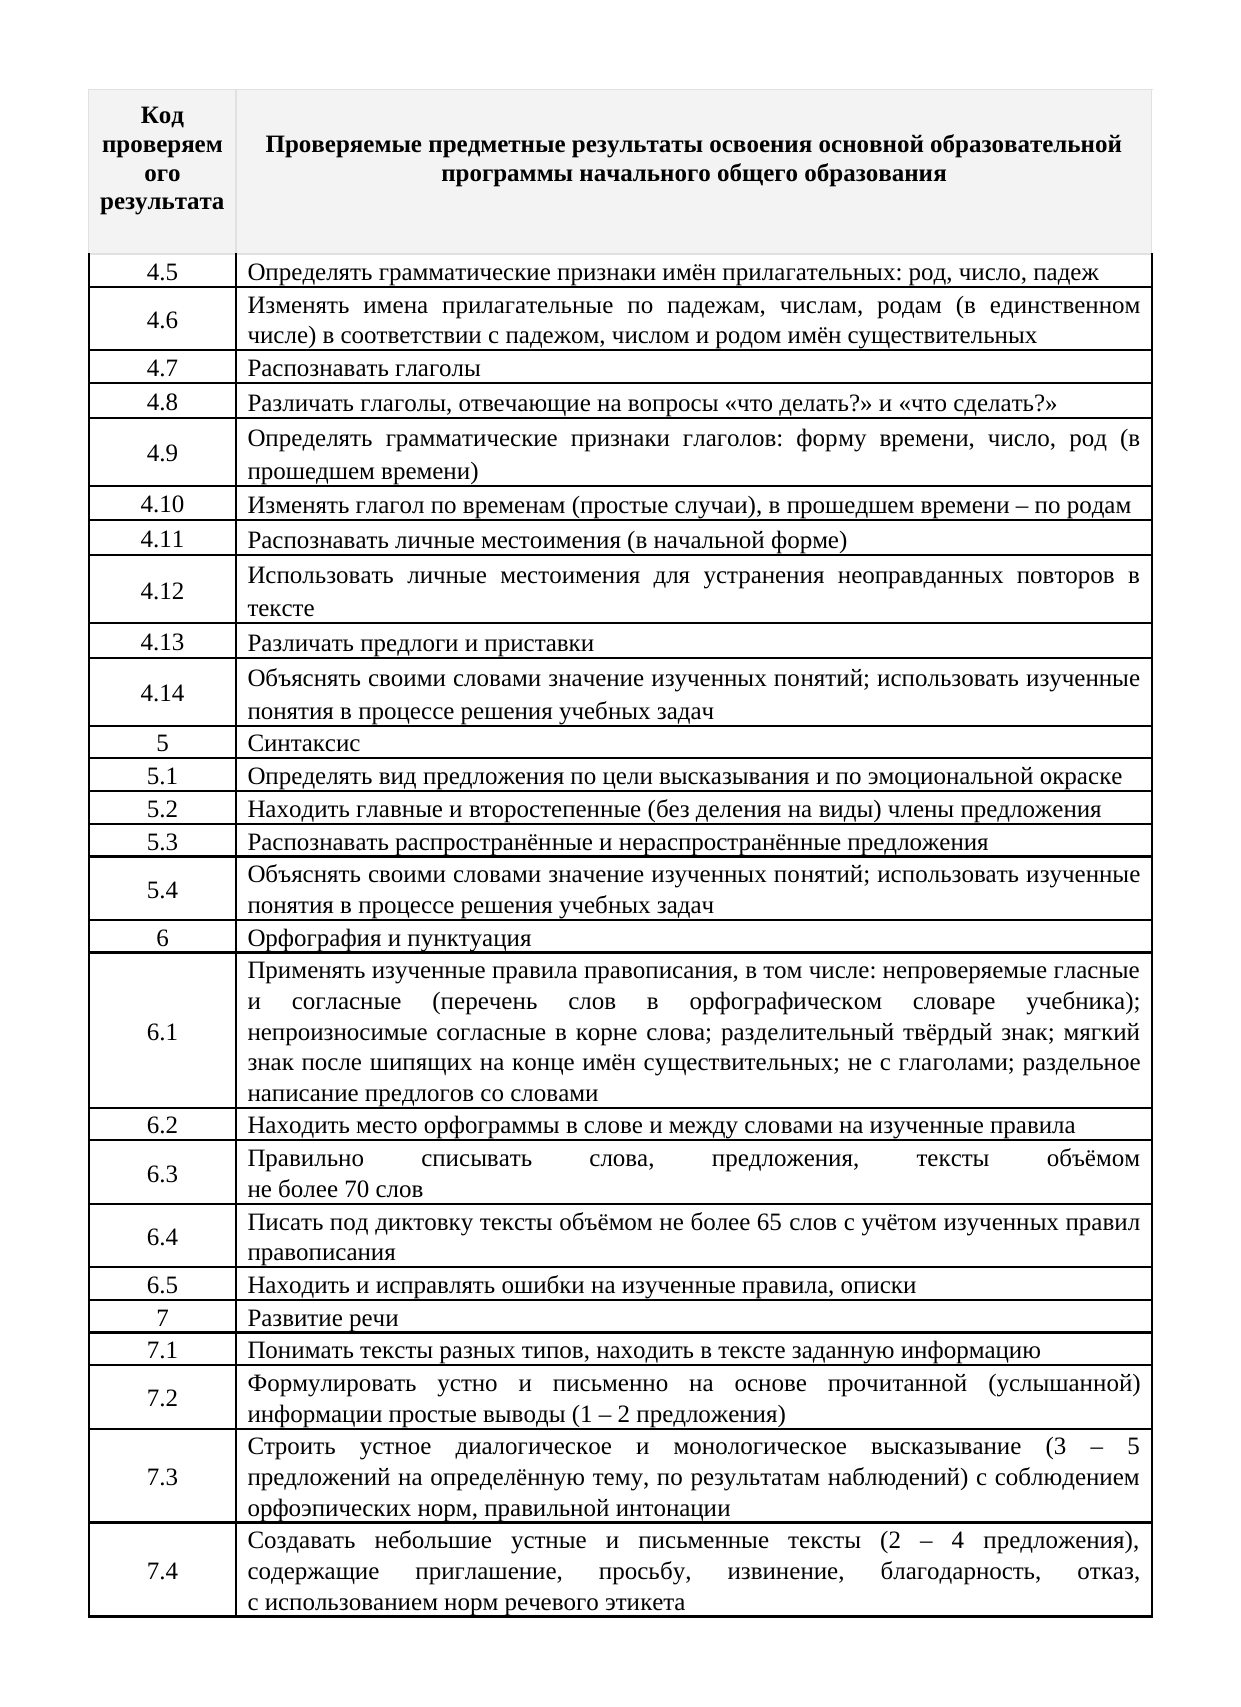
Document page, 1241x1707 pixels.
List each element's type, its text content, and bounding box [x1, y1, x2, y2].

table_cell Различать предлоги и приставки [237, 624, 1151, 657]
table_cell 5.4 [90, 858, 235, 919]
table_cell 7.1 [90, 1334, 235, 1364]
table_cell 4.12 [90, 556, 235, 622]
table_cell Определять вид предложения по цели высказывания и по эмоциональной окраске [237, 759, 1151, 790]
table_cell 4.14 [90, 659, 235, 724]
table_cell Находить и исправлять ошибки на изученные правила, описки [237, 1268, 1151, 1299]
table_cell 7 [90, 1301, 235, 1331]
table_cell Изменять глагол по временам (простые случаи), в прошедшем времени – по родам [237, 487, 1151, 519]
table_cell Развитие речи [237, 1301, 1151, 1331]
table_cell 6.3 [90, 1141, 235, 1203]
table_cell 4.8 [90, 384, 235, 417]
table_cell Формулировать устно и письменно на основе прочитанной (услышанной) информации простые выводы (1 – 2 предложения) [237, 1366, 1151, 1427]
table_cell Применять изученные правила правописания, в том числе: непроверяемые гласные и согласные (перечень слов в орфографическом словаре учебника); непроизносимые согласные в корне слова; разделительный твёрдый знак; мягкий знак после шипящих на конце имён существительных; не с глаголами; раздельное написание предлогов со словами [237, 954, 1151, 1107]
table_header ​Код проверяемого результата​ [89, 90, 235, 253]
table_cell Определять грамматические признаки глаголов: форму времени, число, род (в прошедшем времени) [237, 419, 1151, 484]
table_cell 6.2 [90, 1109, 235, 1139]
table_cell 4.11 [90, 521, 235, 554]
table_cell Различать глаголы, отвечающие на вопросы «что делать?» и «что сделать?» [237, 384, 1151, 417]
table_cell Понимать тексты разных типов, находить в тексте заданную информацию [237, 1334, 1151, 1364]
table_cell 6.5 [90, 1268, 235, 1299]
table_cell 5.1 [90, 759, 235, 790]
table_cell Изменять имена прилагательные по падежам, числам, родам (в единственном числе) в соответствии с падежом, числом и родом имён существительных [237, 288, 1151, 349]
table_cell 6 [90, 921, 235, 951]
table_cell 6.1 [90, 954, 235, 1107]
table_cell Находить место орфограммы в слове и между словами на изученные правила [237, 1109, 1151, 1139]
table_cell 4.5 [90, 255, 235, 286]
table_cell Орфография и пунктуация [237, 921, 1151, 951]
table_cell 7.4 [90, 1524, 235, 1615]
table_header ​Проверяемые предметные результаты освоения основной образовательной программы начального общего образования​ [237, 90, 1151, 253]
table_cell 7.2 [90, 1366, 235, 1427]
table_cell 6.4 [90, 1205, 235, 1266]
table_cell Писать под диктовку тексты объёмом не более 65 слов с учётом изученных правил правописания [237, 1205, 1151, 1266]
table_cell Строить устное диалогическое и монологическое высказывание (3 – 5 предложений на определённую тему, по результатам наблюдений) с соблюдением орфоэпических норм, правильной интонации [237, 1430, 1151, 1521]
table_cell 7.3 [90, 1430, 235, 1521]
table_cell Объяснять своими словами значение изученных понятий; использовать изученные понятия в процессе решения учебных задач [237, 858, 1151, 919]
table_cell 4.13 [90, 624, 235, 657]
table_cell 5 [90, 727, 235, 757]
table_cell 4.10 [90, 487, 235, 519]
table_cell Использовать личные местоимения для устранения неоправданных повторов в тексте [237, 556, 1151, 622]
table_cell Правильно списывать слова, предложения, тексты объёмом не более 70 слов [237, 1141, 1151, 1203]
table_cell Распознавать распространённые и нераспространённые предложения [237, 825, 1151, 855]
table_cell Создавать небольшие устные и письменные тексты (2 – 4 предложения), содержащие приглашение, просьбу, извинение, благодарность, отказ, с использованием норм речевого этикета [237, 1524, 1151, 1615]
table_cell 5.3 [90, 825, 235, 855]
table_cell 5.2 [90, 792, 235, 823]
table_cell 4.9 [90, 419, 235, 484]
table_cell 4.7 [90, 351, 235, 382]
table_cell Распознавать личные местоимения (в начальной форме) [237, 521, 1151, 554]
table_cell Определять грамматические признаки имён прилагательных: род, число, падеж [237, 255, 1151, 286]
table_cell 4.6 [90, 288, 235, 349]
table_cell Находить главные и второстепенные (без деления на виды) члены предложения [237, 792, 1151, 823]
table_cell Распознавать глаголы [237, 351, 1151, 382]
table_cell Объяснять своими словами значение изученных понятий; использовать изученные понятия в процессе решения учебных задач [237, 659, 1151, 724]
table_cell Синтаксис [237, 727, 1151, 757]
